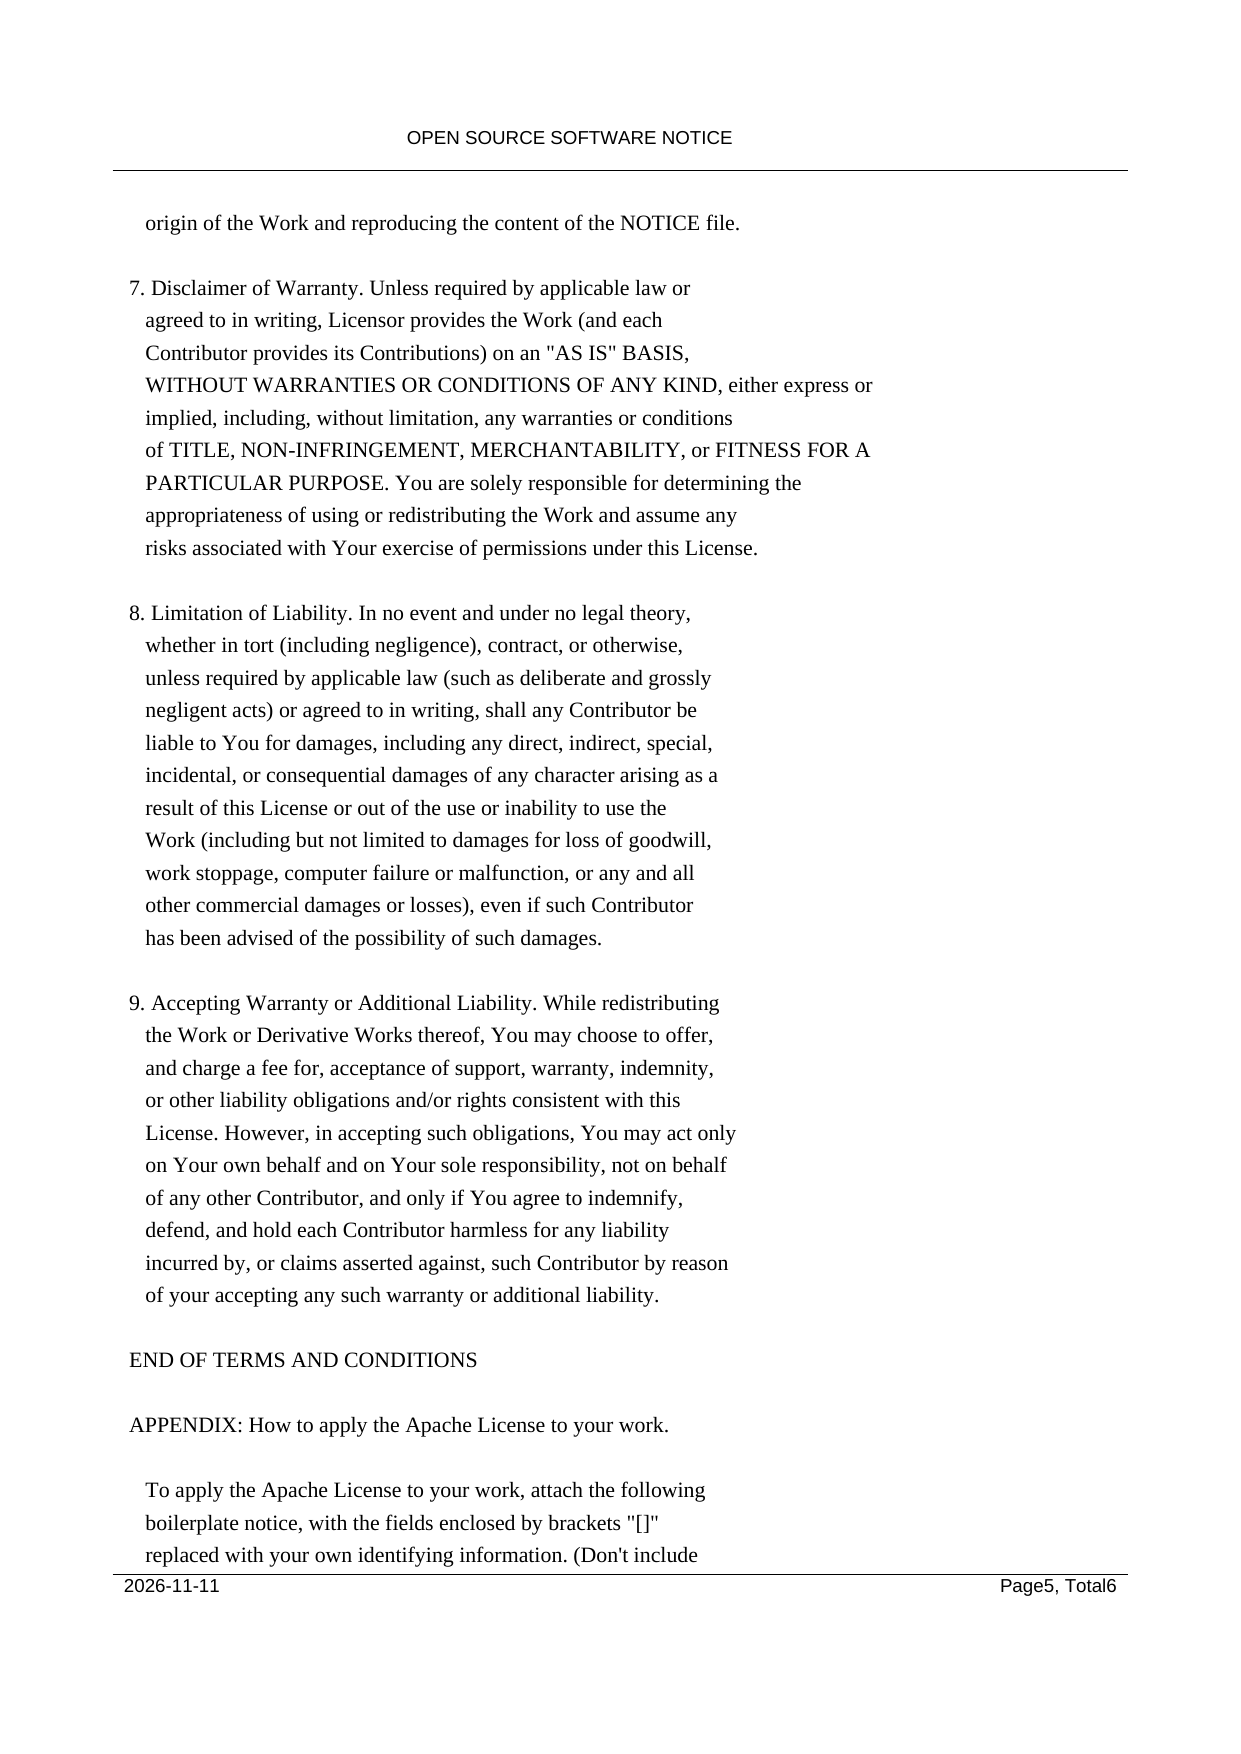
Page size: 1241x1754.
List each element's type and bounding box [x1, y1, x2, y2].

text [112, 206, 1128, 1571]
